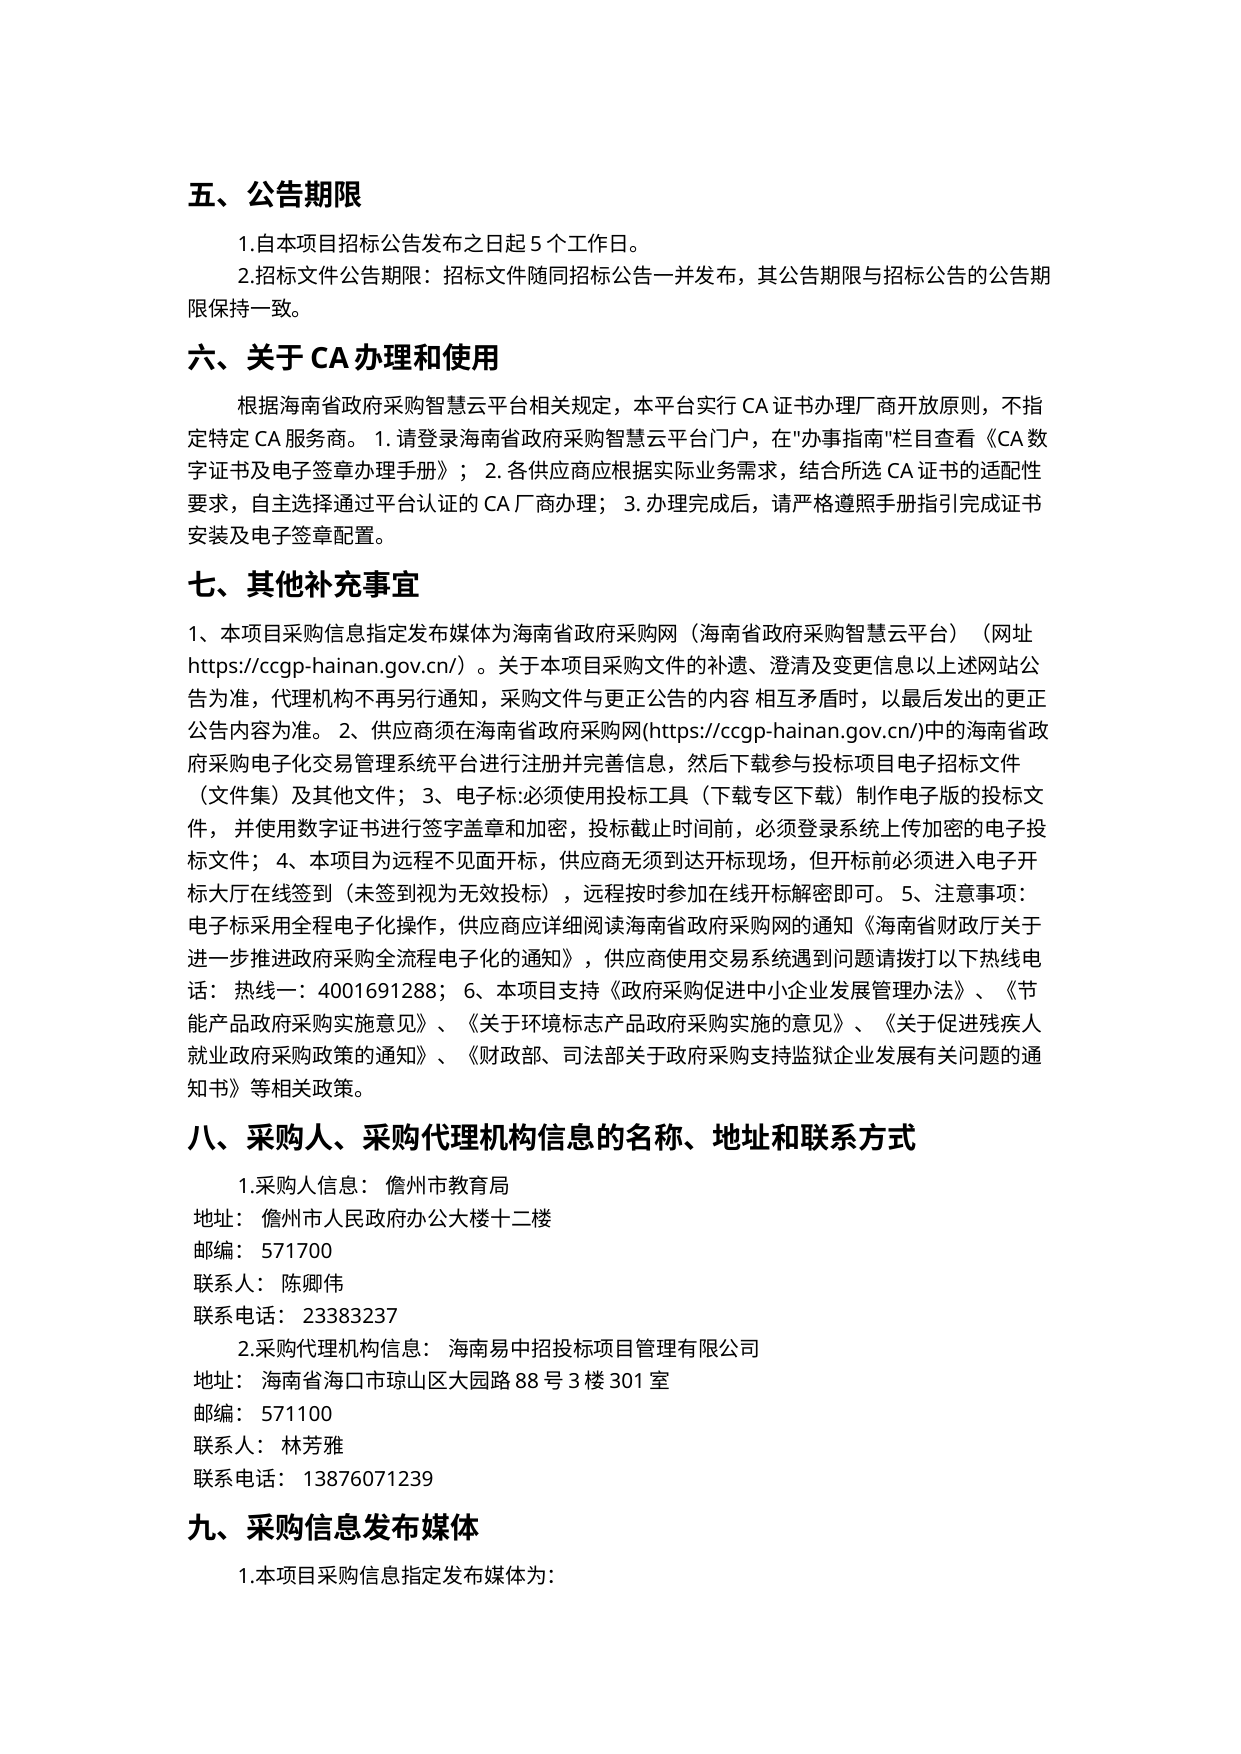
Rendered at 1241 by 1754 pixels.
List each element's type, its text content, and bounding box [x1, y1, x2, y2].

text 联系电话： 13876071239 [187, 1462, 1053, 1494]
text 七、其他补充事宜 [187, 552, 1053, 617]
text 1.采购人信息： 儋州市教育局 [187, 1169, 1053, 1202]
text 2.采购代理机构信息： 海南易中招投标项目管理有限公司 [187, 1332, 1053, 1364]
text 联系人： 林芳雅 [187, 1429, 1053, 1462]
text 2.招标文件公告期限：招标文件随同招标公告一并发布，其公告期限与招标公告的公告期限保持一致。 [187, 259, 1053, 324]
text 联系电话： 23383237 [187, 1299, 1053, 1332]
text 八、采购人、采购代理机构信息的名称、地址和联系方式 [187, 1104, 1053, 1169]
text 五、公告期限 [187, 162, 1053, 227]
text 联系人： 陈卿伟 [187, 1267, 1053, 1299]
text 1.自本项目招标公告发布之日起5个工作日。 [187, 227, 1053, 259]
text 九、采购信息发布媒体 [187, 1494, 1053, 1559]
text 邮编： 571700 [187, 1234, 1053, 1267]
text 六、关于CA办理和使用 [187, 324, 1053, 389]
text 地址： 儋州市人民政府办公大楼十二楼 [187, 1202, 1053, 1234]
text 1.本项目采购信息指定发布媒体为： [187, 1559, 1053, 1592]
text 1、本项目采购信息指定发布媒体为海南省政府采购网（海南省政府采购智慧云平台）（网址https://ccgp-hainan.gov.cn/）。关于本项目采购文件的补遗、澄清及变更信息以上述网站公告为准，代理机构不再另行通知，采购文件与更正公告的内容 相互矛盾时，以最后发出的更正公告内容为准。 2、供应商须在海南省政府采购网(https://ccgp-hainan.gov.cn/)中的海南省政府采购电子化交易管理系统平台进行注册并完善信息，然后下载参与投标项目电子招标文件（文件集）及其他文件； 3、电子标:必须使用投标工具（下载专区下载）制作电子版的投标文件， 并使用数字证书进行签字盖章和加密，投标截止时间前，必须登录系统上传加密的电子投标文件； 4、本项目为远程不见面开标，供应商无须到达开标现场，但开标前必须进入电子开标大厅在线签到（未签到视为无效投标），远程按时参加在线开标解密即可。 5、注意事项：电子标采用全程电子化操作，供应商应详细阅读海南省政府采购网的通知《海南省财政厅关于进一步推进政府采购全流程电子化的通知》，供应商使用交易系统遇到问题请拨打以下热线电话： 热线一：4001691288； 6、本项目支持《政府采购促进中小企业发展管理办法》、《节能产品政府采购实施意见》、《关于环境标志产品政府采购实施的意见》、《关于促进残疾人就业政府采购政策的通知》、《财政部、司法部关于政府采购支持监狱企业发展有关问题的通知书》等相关政策。 [187, 617, 1053, 1104]
text 根据海南省政府采购智慧云平台相关规定，本平台实行CA证书办理厂商开放原则，不指定特定CA服务商。 1. 请登录海南省政府采购智慧云平台门户，在"办事指南"栏目查看《CA数字证书及电子签章办理手册》； 2. 各供应商应根据实际业务需求，结合所选CA证书的适配性要求，自主选择通过平台认证的CA厂商办理； 3. 办理完成后，请严格遵照手册指引完成证书安装及电子签章配置。 [187, 389, 1053, 552]
text 邮编： 571100 [187, 1397, 1053, 1429]
text 地址： 海南省海口市琼山区大园路88号3楼301室 [187, 1364, 1053, 1397]
